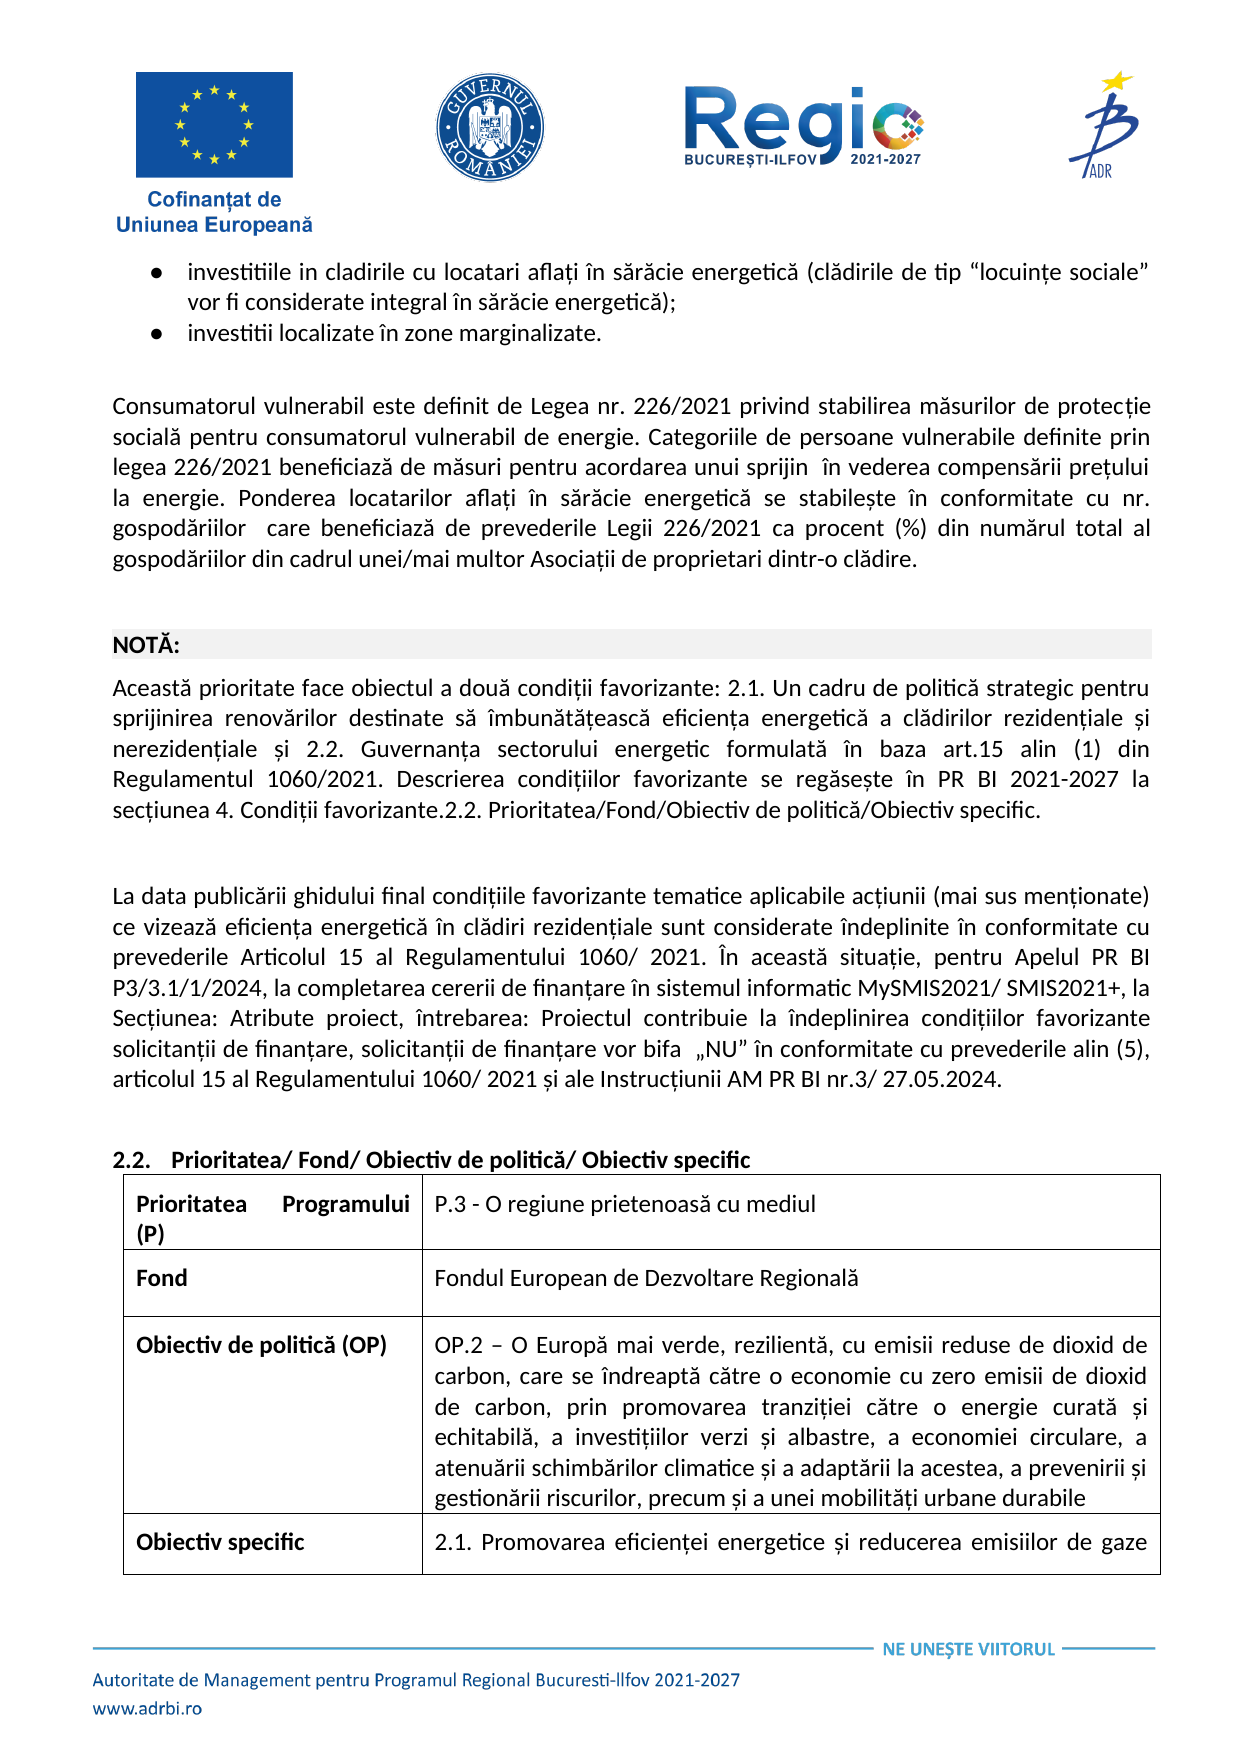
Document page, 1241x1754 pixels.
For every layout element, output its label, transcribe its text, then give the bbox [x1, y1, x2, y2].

table_cell Obiectiv specific [124, 1514, 422, 1574]
subtitle 2.2. Prioritatea/ Fond/ Obiectiv de politică/ Obiectiv specific [112, 1144, 1152, 1174]
text Consumatorul vulnerabil este definit de Legea nr. 226/2021 privind stabilirea măsurilor de protecţie socială pentru consumatorul vulnerabil de energie. Categoriile de persoane vulnerabile definite prin legea 226/2021 beneficiază de măsuri pentru acordarea unui sprijin în vederea compensării prețului la energie. Ponderea locatarilor aflați în sărăcie energetică se stabilește în conformitate cu nr. gospodăriilor care beneficiază de prevederile Legii 226/2021 ca procent (%) din numărul total al gospodăriilor din cadrul unei/mai multor Asociații de proprietari dintr-o clădire. [112, 390, 1152, 573]
text La data publicării ghidului final condițiile favorizante tematice aplicabile acțiunii (mai sus menționate) ce vizează eficiența energetică în clădiri rezidențiale sunt considerate îndeplinite în conformitate cu prevederile Articolul 15 al Regulamentului 1060/ 2021. În această situație, pentru Apelul PR BI P3/3.1/1/2024, la completarea cererii de finanțare în sistemul informatic MySMIS2021/ SMIS2021+, la Secțiunea: Atribute proiect, întrebarea: Proiectul contribuie la îndeplinirea condițiilor favorizante solicitanții de finanțare, solicitanții de finanțare vor bifa „NU” în conformitate cu prevederile alin (5), articolul 15 al Regulamentului 1060/ 2021 și ale Instrucțiunii AM PR BI nr.3/ 27.05.2024. [112, 880, 1152, 1094]
table_cell 2.1. Promovarea eficienței energetice și reducerea emisiilor de gaze cu efect de seră [423, 1514, 1160, 1574]
table_cell Obiectiv de politică (OP) [124, 1317, 422, 1513]
picture [92, 1642, 1156, 1715]
list investitiile in cladirile cu locatari aflați în sărăcie energetică (clădirile de tip “locuințe sociale” vor fi considerate integral în sărăcie energetică); [150, 256, 1152, 317]
table_cell Fond [124, 1250, 422, 1316]
picture [112, 70, 1141, 236]
list investitii localizate în zone marginalizate. [150, 317, 1152, 347]
table_header P.3 - O regiune prietenoasă cu mediul [423, 1175, 1160, 1249]
table_cell Fondul European de Dezvoltare Regională [423, 1250, 1160, 1316]
text Această prioritate face obiectul a două condiții favorizante: 2.1. Un cadru de politică strategic pentru sprijinirea renovărilor destinate să îmbunătățească eficiența energetică a clădirilor rezidențiale și nerezidențiale și 2.2. Guvernanța sectorului energetic formulată în baza art.15 alin (1) din Regulamentul 1060/2021. Descrierea condițiilor favorizante se regăsește în PR BI 2021-2027 la secțiunea 4. Condiții favorizante.2.2. Prioritatea/Fond/Obiectiv de politică/Obiectiv specific. [112, 672, 1152, 824]
table_header Prioritatea Programului (P) [124, 1175, 422, 1249]
text NOTĂ: [112, 629, 1152, 659]
table_cell OP.2 – O Europă mai verde, rezilientă, cu emisii reduse de dioxid de carbon, care se îndreaptă către o economie cu zero emisii de dioxid de carbon, prin promovarea tranziției către o energie curată și echitabilă, a investițiilor verzi și albastre, a economiei circulare, a atenuării schimbărilor climatice și a adaptării la acestea, a prevenirii și gestionării riscurilor, precum și a unei mobilități urbane durabile [423, 1317, 1160, 1513]
